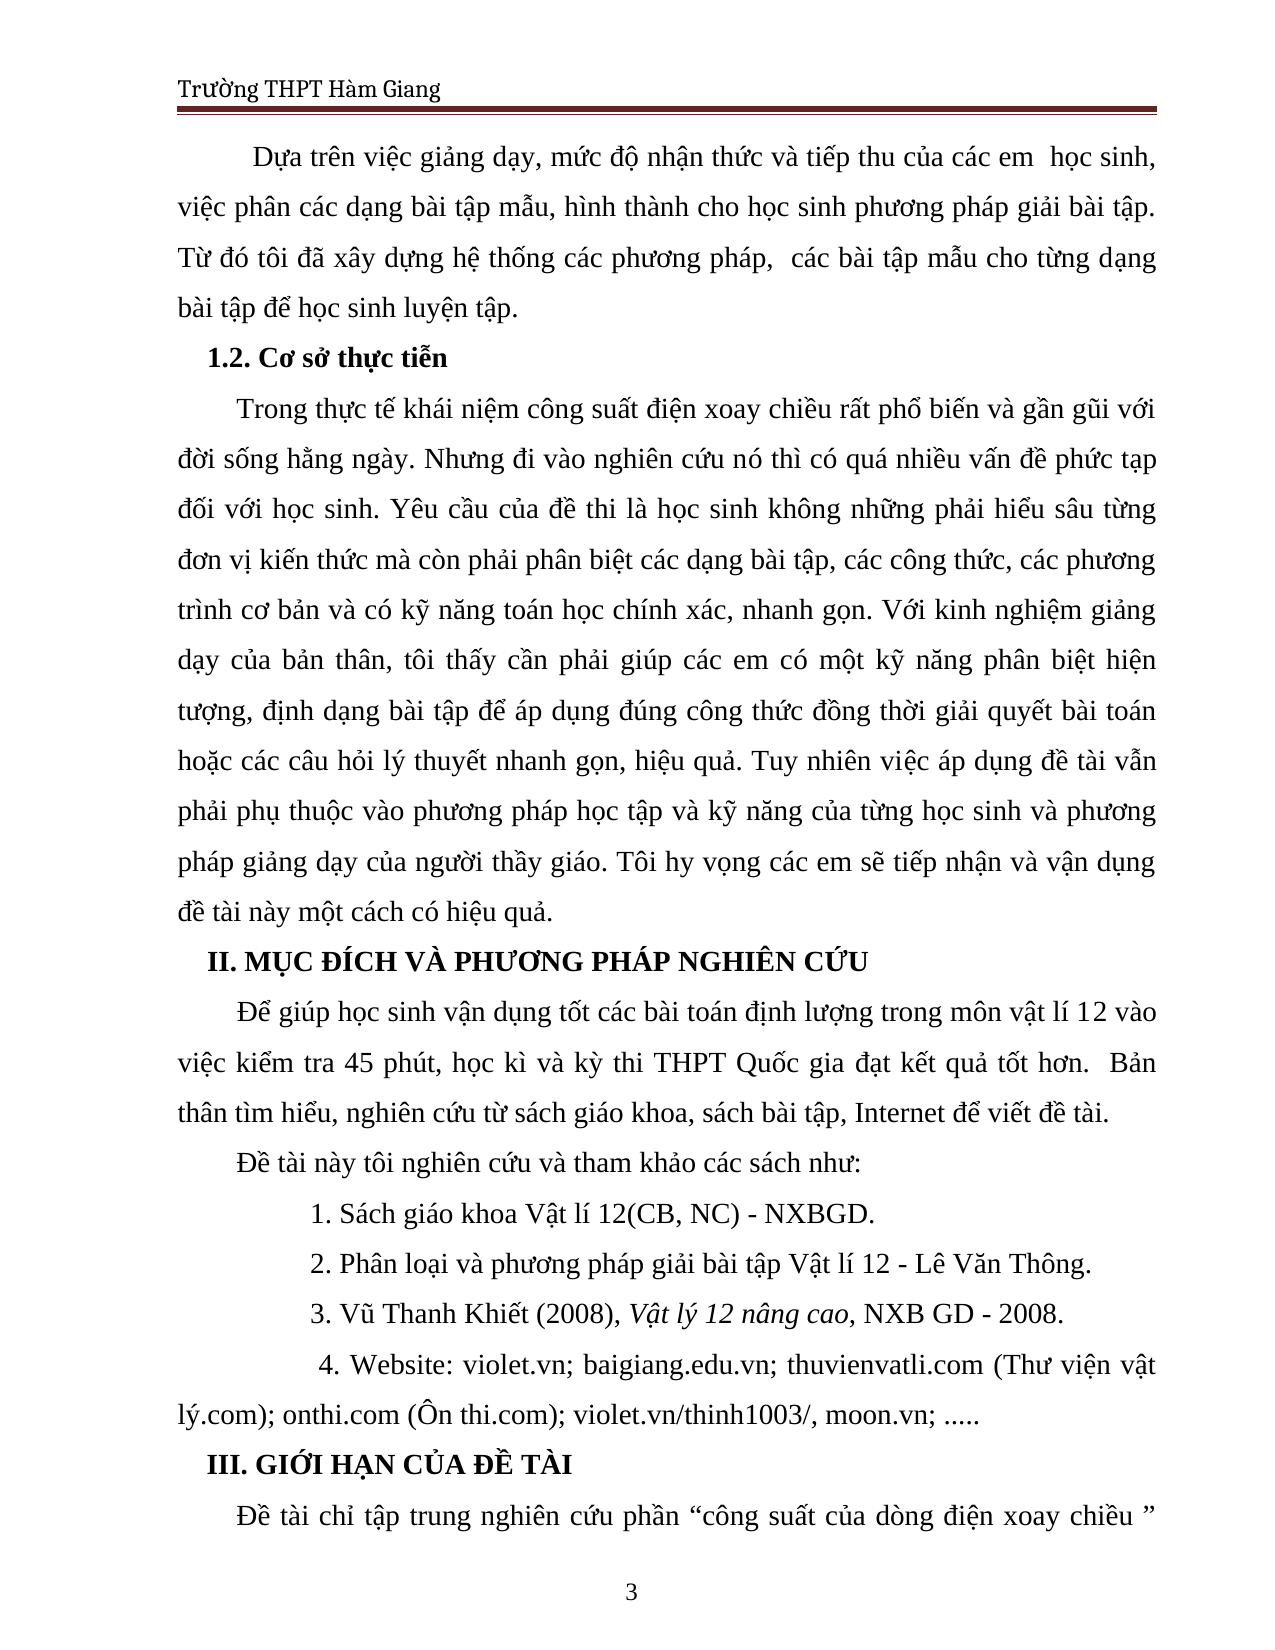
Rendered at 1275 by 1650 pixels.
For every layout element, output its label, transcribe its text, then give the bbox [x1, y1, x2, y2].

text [177, 1498, 1157, 1531]
text Dựa trên việc giảng dạy, mức độ nhận thức và tiếp thu của các em học sinh, việc phân các dạng bài tập mẫu, hình thành cho học sinh phương pháp giải bài tập. Từ đó tôi đã xây dựng hệ thống các phương pháp, các bài tập mẫu cho từng dạng bài tập để học sinh luyện tập. [177, 139, 1157, 324]
text Để giúp học sinh vận dụng tốt các bài toán định lượng trong môn vật lí 12 vào việc kiểm tra 45 phút, học kì và kỳ thi THPT Quốc gia đạt kết quả tốt hơn. Bản thân tìm hiểu, nghiên cứu từ sách giáo khoa, sách bài tập, Internet để viết đề tài. [177, 994, 1157, 1129]
text 3. Vũ Thanh Khiết (2008), Vật lý 12 nâng cao, NXB GD - 2008. [310, 1296, 1151, 1330]
text Đề tài này tôi nghiên cứu và tham khảo các sách như: [177, 1146, 1151, 1179]
text III. GIỚI HẠN CỦA ĐỀ TÀI [177, 1447, 1157, 1481]
text 1.2. Cơ sở thực tiễn [177, 341, 1157, 374]
text II. MỤC ĐÍCH VÀ PHƯƠNG PHÁP NGHIÊN CỨU [177, 944, 1157, 978]
text Trong thực tế khái niệm công suất điện xoay chiều rất phổ biến và gần gũi với đời sống hằng ngày. Nhưng đi vào nghiên cứu nó thì có quá nhiều vấn đề phức tạp đối với học sinh. Yêu cầu của đề thi là học sinh không những phải hiểu sâu từng đơn vị kiến thức mà còn phải phân biệt các dạng bài tập, các công thức, các phương trình cơ bản và có kỹ năng toán học chính xác, nhanh gọn. Với kinh nghiệm giảng dạy của bản thân, tôi thấy cần phải giúp các em có một kỹ năng phân biệt hiện tượng, định dạng bài tập để áp dụng đúng công thức đồng thời giải quyết bài toán hoặc các câu hỏi lý thuyết nhanh gọn, hiệu quả. Tuy nhiên việc áp dụng đề tài vẫn phải phụ thuộc vào phương pháp học tập và kỹ năng của từng học sinh và phương pháp giảng dạy của người thầy giáo. Tôi hy vọng các em sẽ tiếp nhận và vận dụng đề tài này một cách có hiệu quả. [177, 391, 1157, 927]
text 4. Website: violet.vn; baigiang.edu.vn; thuvienvatli.com (Thư viện vật lý.com); onthi.com (Ôn thi.com); violet.vn/thinh1003/, moon.vn; ..... [177, 1347, 1157, 1431]
text 2. Phân loại và phương pháp giải bài tập Vật lí 12 - Lê Văn Thông. [310, 1246, 1151, 1280]
text 1. Sách giáo khoa Vật lí 12(CB, NC) - NXBGD. [310, 1196, 1151, 1229]
